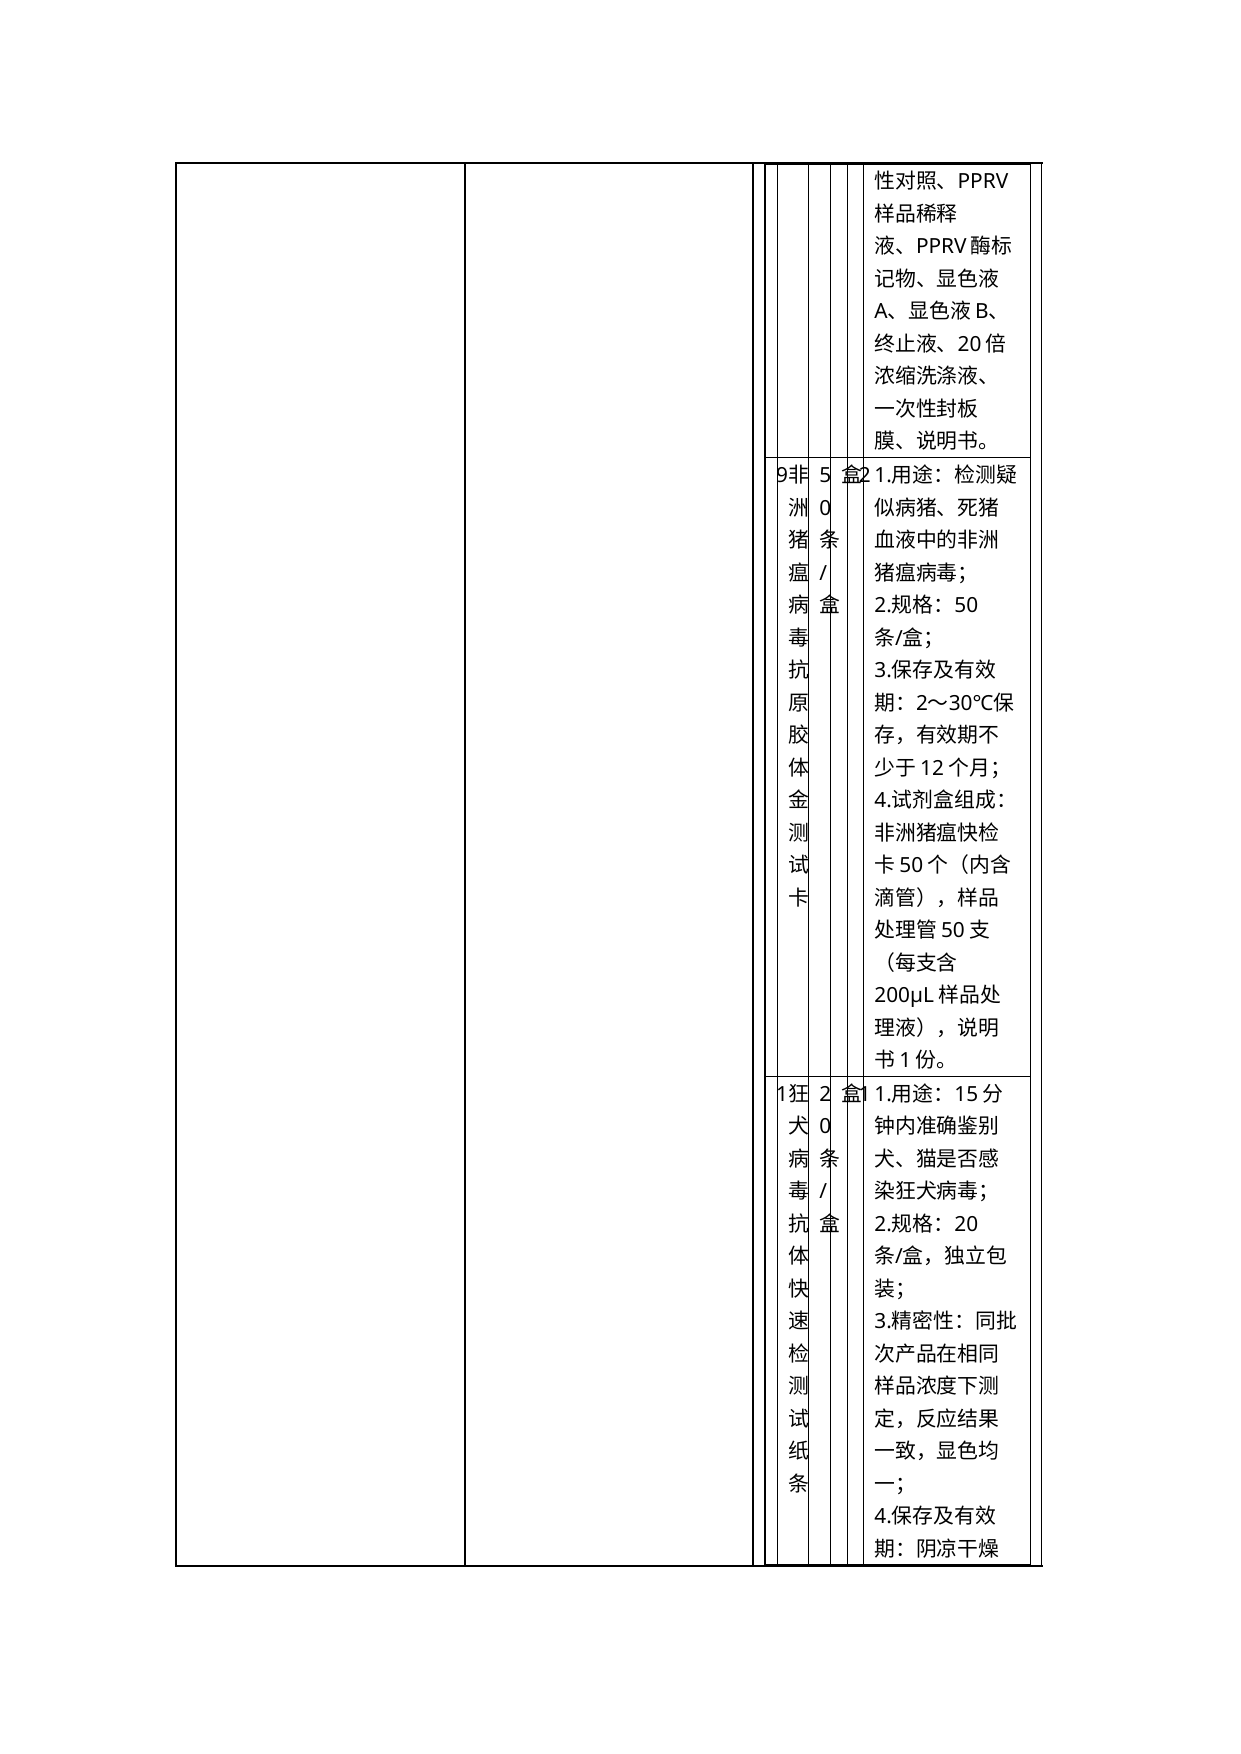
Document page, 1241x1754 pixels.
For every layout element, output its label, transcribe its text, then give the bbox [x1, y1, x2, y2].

table_cell [809, 165, 830, 457]
table_cell [754, 164, 764, 1565]
table_cell [864, 165, 1030, 457]
table_cell [177, 164, 464, 1565]
table_cell [864, 1077, 1030, 1564]
table_cell [848, 1077, 863, 1089]
table_cell [831, 165, 847, 457]
table_cell [1031, 164, 1041, 1565]
table_cell [831, 1077, 847, 1564]
table_cell 1 [466, 164, 752, 1565]
table_cell [809, 1077, 830, 1564]
table_cell [848, 1089, 863, 1564]
table_cell [848, 165, 863, 457]
table_cell [766, 1077, 777, 1564]
table_cell [766, 165, 777, 457]
table_cell [778, 165, 808, 457]
table_cell [766, 458, 777, 1076]
table_cell [778, 1077, 808, 1564]
